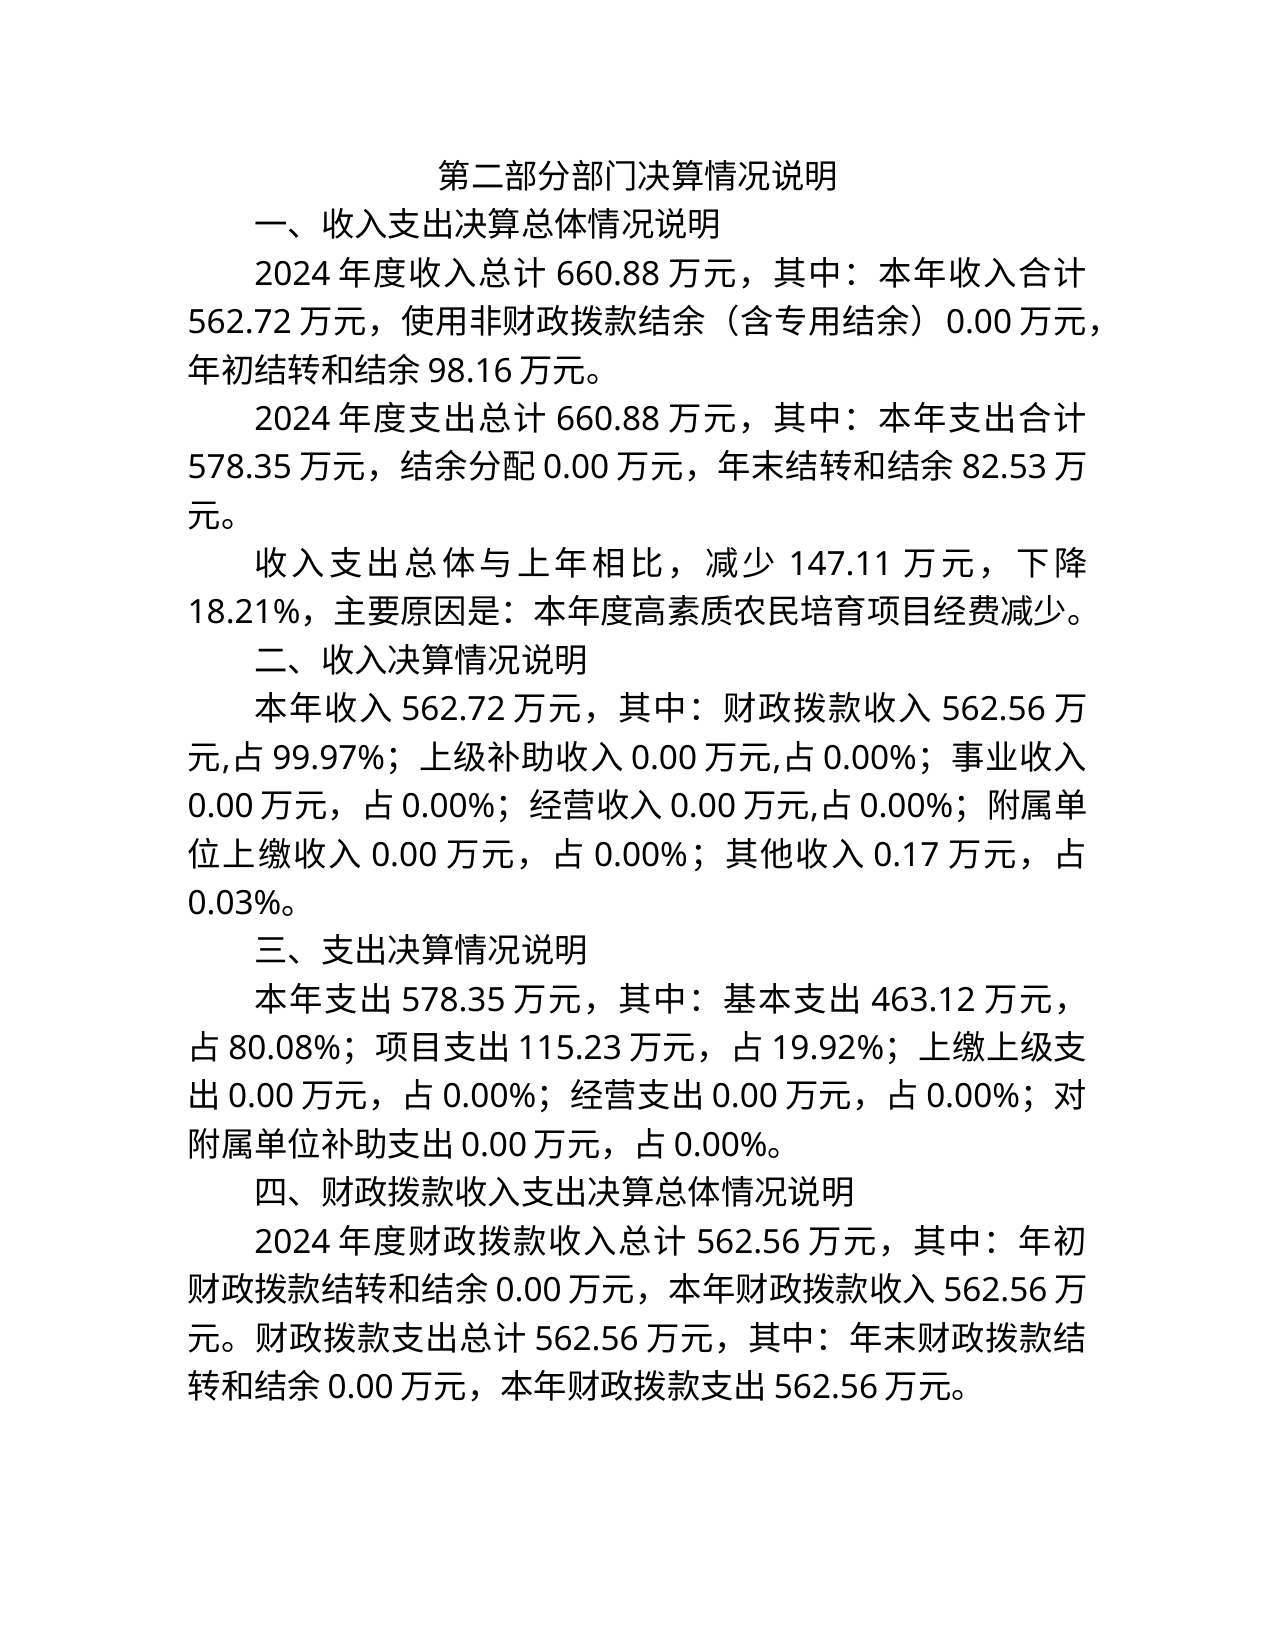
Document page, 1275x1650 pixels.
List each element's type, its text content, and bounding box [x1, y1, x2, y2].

text 2024年度收入总计660.88万元，其中：本年收入合计562.72万元，使用非财政拨款结余（含专用结余）0.00万元，年初结转和结余98.16万元。 [187, 246, 1087, 392]
text 本年支出578.35万元，其中：基本支出463.12万元，占80.08%；项目支出115.23万元，占19.92%；上缴上级支出0.00万元，占0.00%；经营支出0.00万元，占0.00%；对附属单位补助支出0.00万元，占0.00%。 [187, 972, 1087, 1166]
text 本年收入562.72万元，其中：财政拨款收入562.56万元,占99.97%；上级补助收入0.00万元,占0.00%；事业收入0.00万元，占0.00%；经营收入0.00万元,占0.00%；附属单位上缴收入0.00万元，占0.00%；其他收入0.17万元，占0.03%。 [187, 682, 1087, 924]
text 收入支出总体与上年相比，减少147.11万元，下降18.21%，主要原因是：本年度高素质农民培育项目经费减少。 [187, 537, 1087, 634]
text 四、财政拨款收入支出决算总体情况说明 [187, 1166, 1087, 1214]
text 二、收入决算情况说明 [187, 634, 1087, 682]
text 2024年度支出总计660.88万元，其中：本年支出合计578.35万元，结余分配0.00万元，年末结转和结余82.53万元。 [187, 392, 1087, 537]
text 三、支出决算情况说明 [187, 924, 1087, 972]
text 2024年度财政拨款收入总计562.56万元，其中：年初财政拨款结转和结余0.00万元，本年财政拨款收入562.56万元。财政拨款支出总计562.56万元，其中：年末财政拨款结转和结余0.00万元，本年财政拨款支出562.56万元。 [187, 1214, 1087, 1408]
text 一、收入支出决算总体情况说明 [187, 198, 1087, 246]
text 第二部分部门决算情况说明 [187, 150, 1087, 198]
